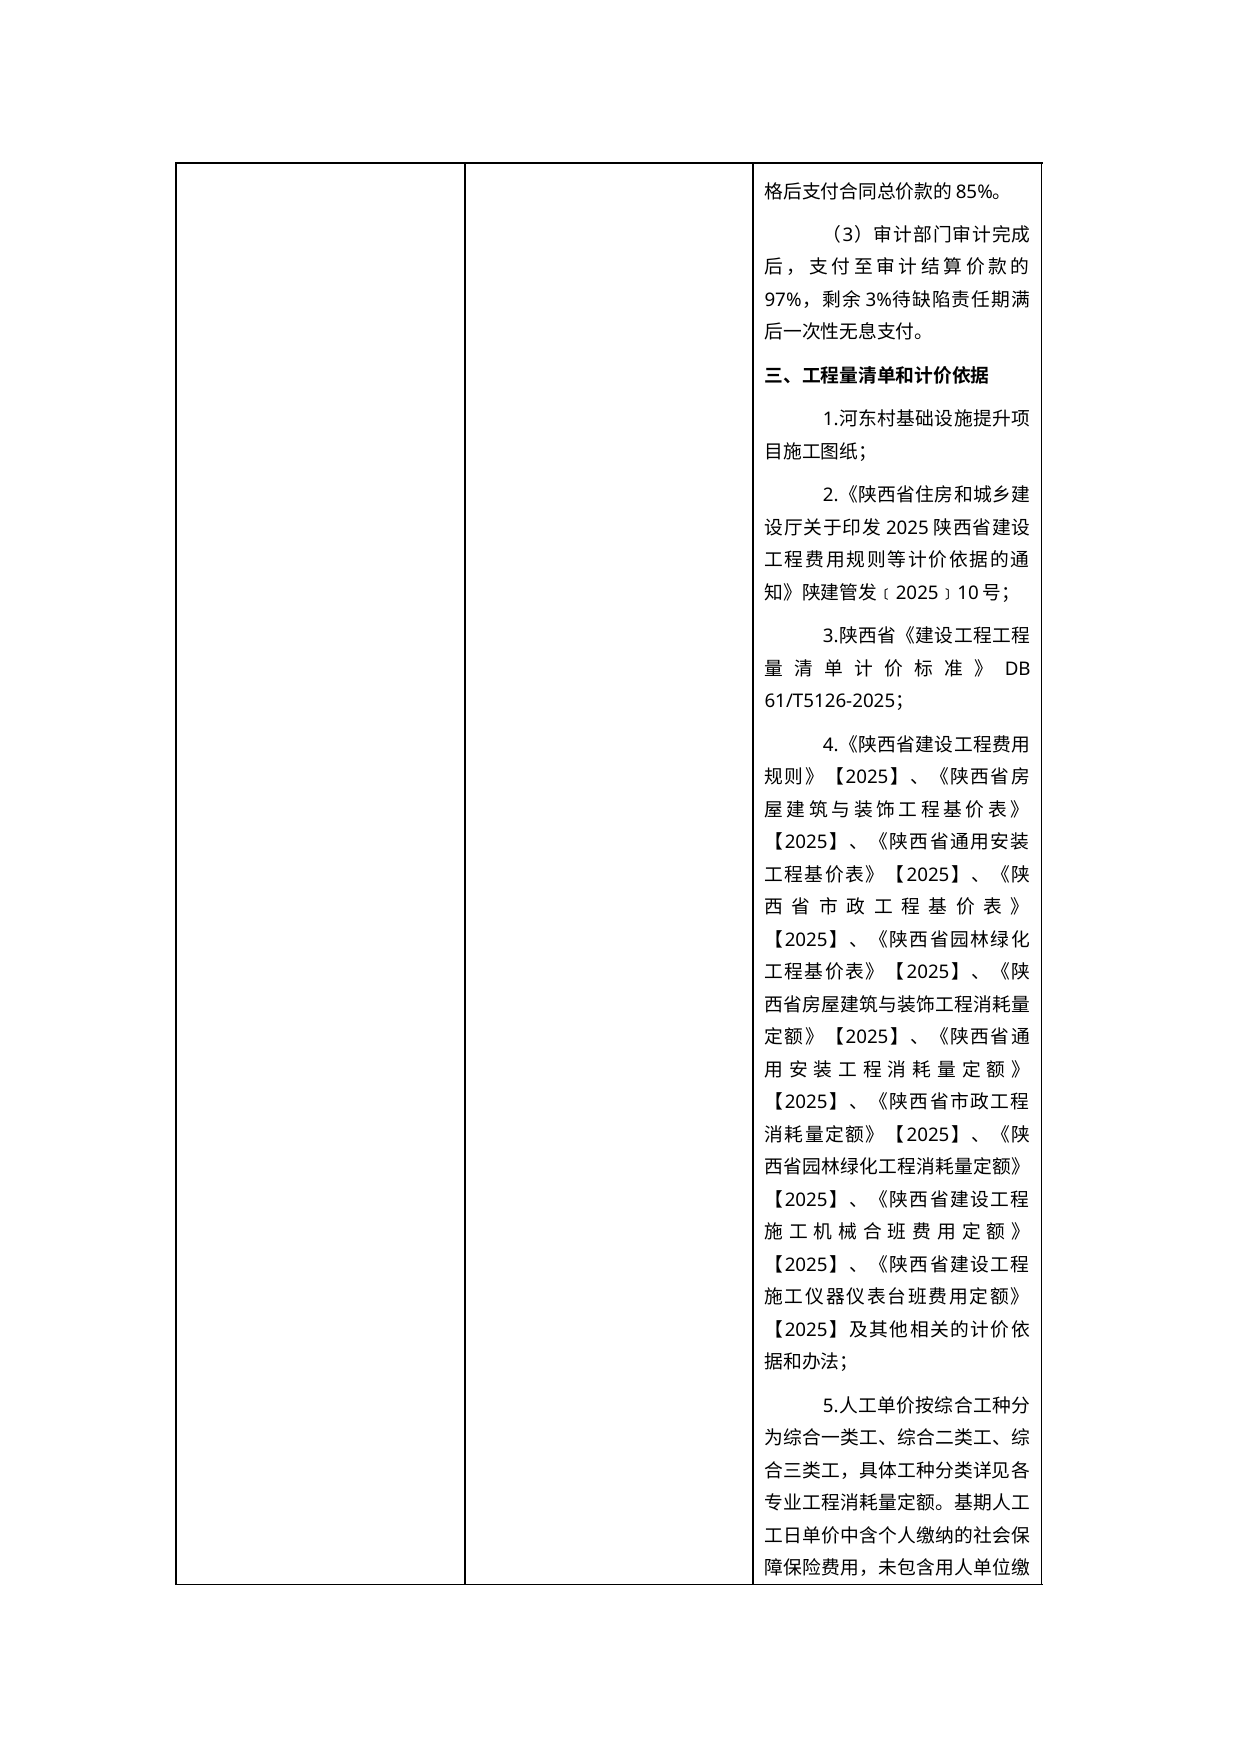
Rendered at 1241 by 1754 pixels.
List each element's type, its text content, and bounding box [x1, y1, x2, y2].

table_cell [466, 164, 752, 1583]
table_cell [754, 164, 1041, 1583]
table_cell 1 [177, 164, 464, 1583]
